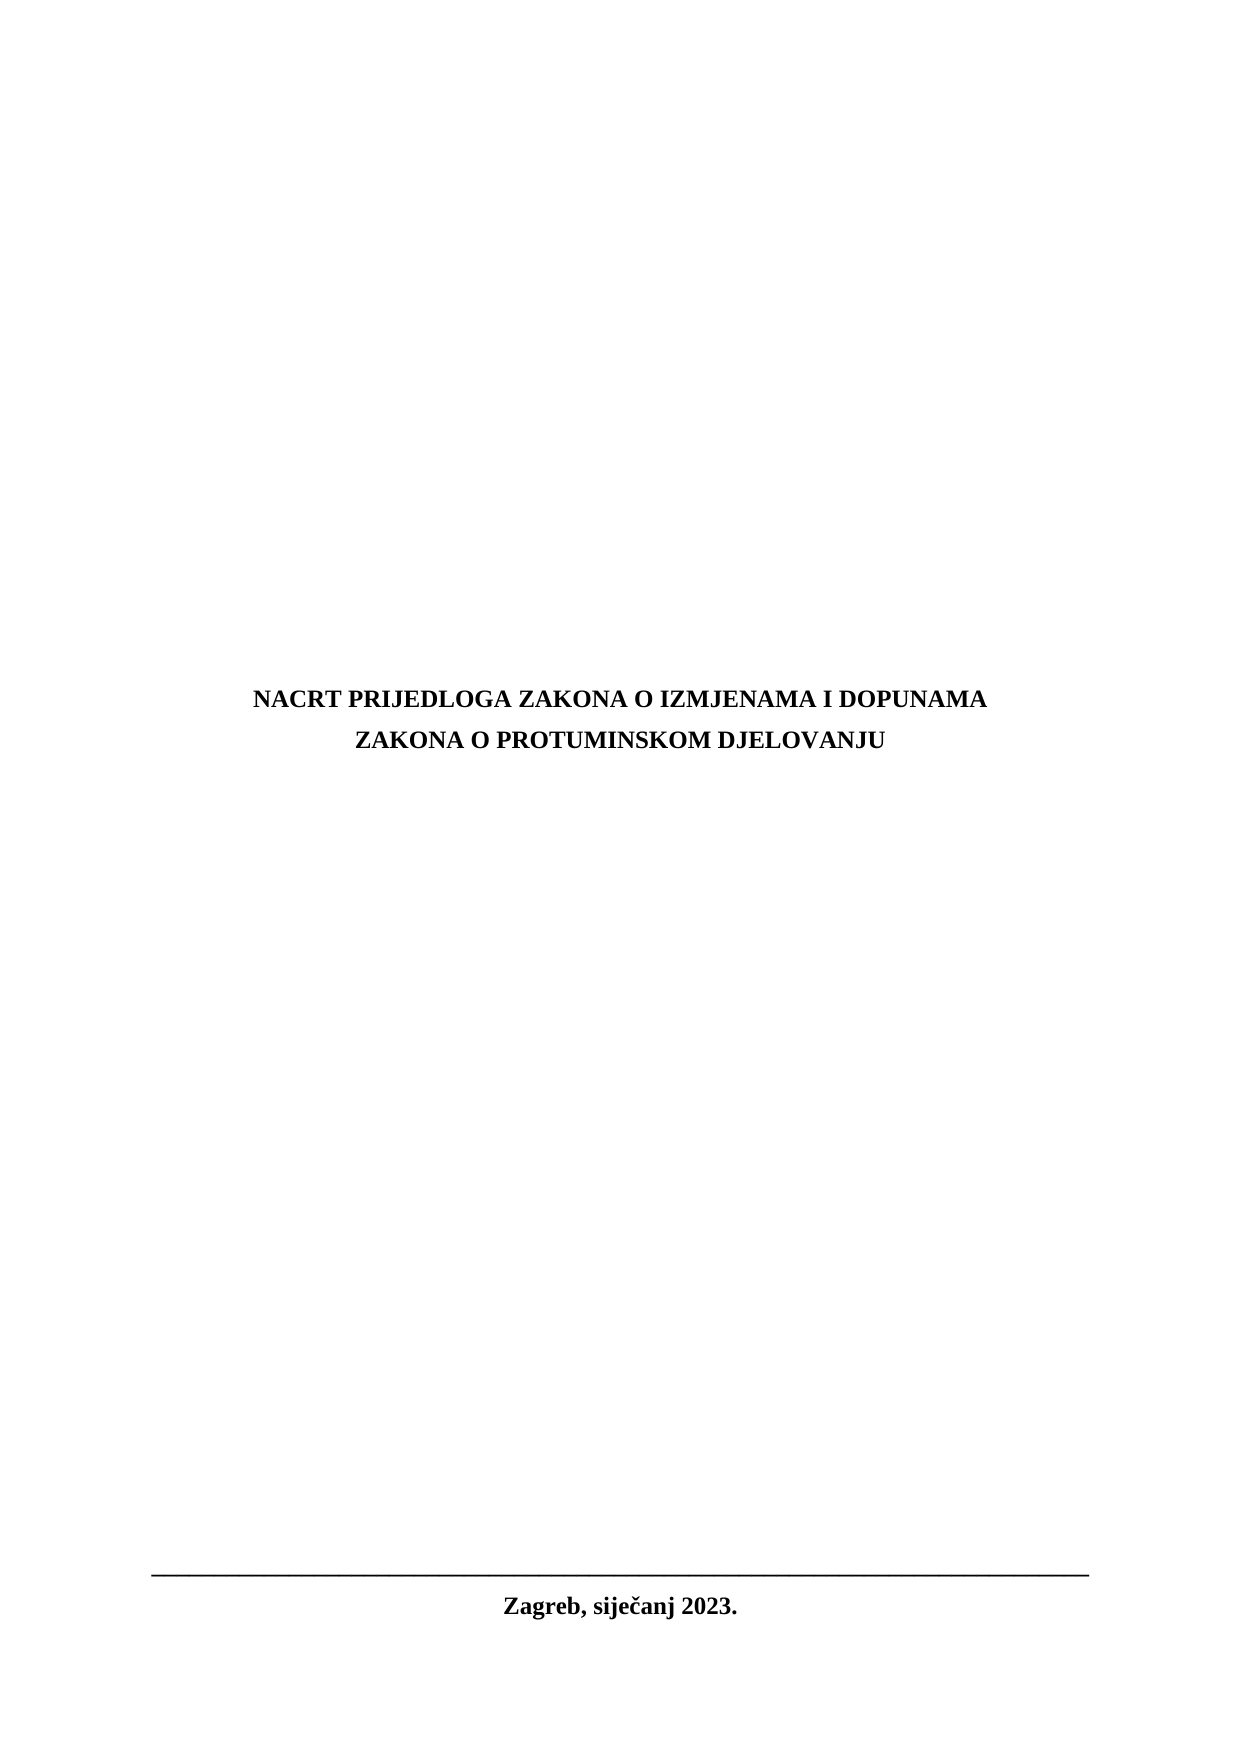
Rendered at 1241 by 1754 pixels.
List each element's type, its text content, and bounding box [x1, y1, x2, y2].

text NACRT PRIJEDLOGA ZAKONA O IZMJENAMA I DOPUNAMA [148, 684, 1093, 713]
text ___________________________________________________________________________ [148, 1550, 1093, 1579]
text ZAKONA O PROTUMINSKOM DJELOVANJU [148, 725, 1093, 754]
text Zagreb, siječanj 2023. [148, 1591, 1093, 1620]
